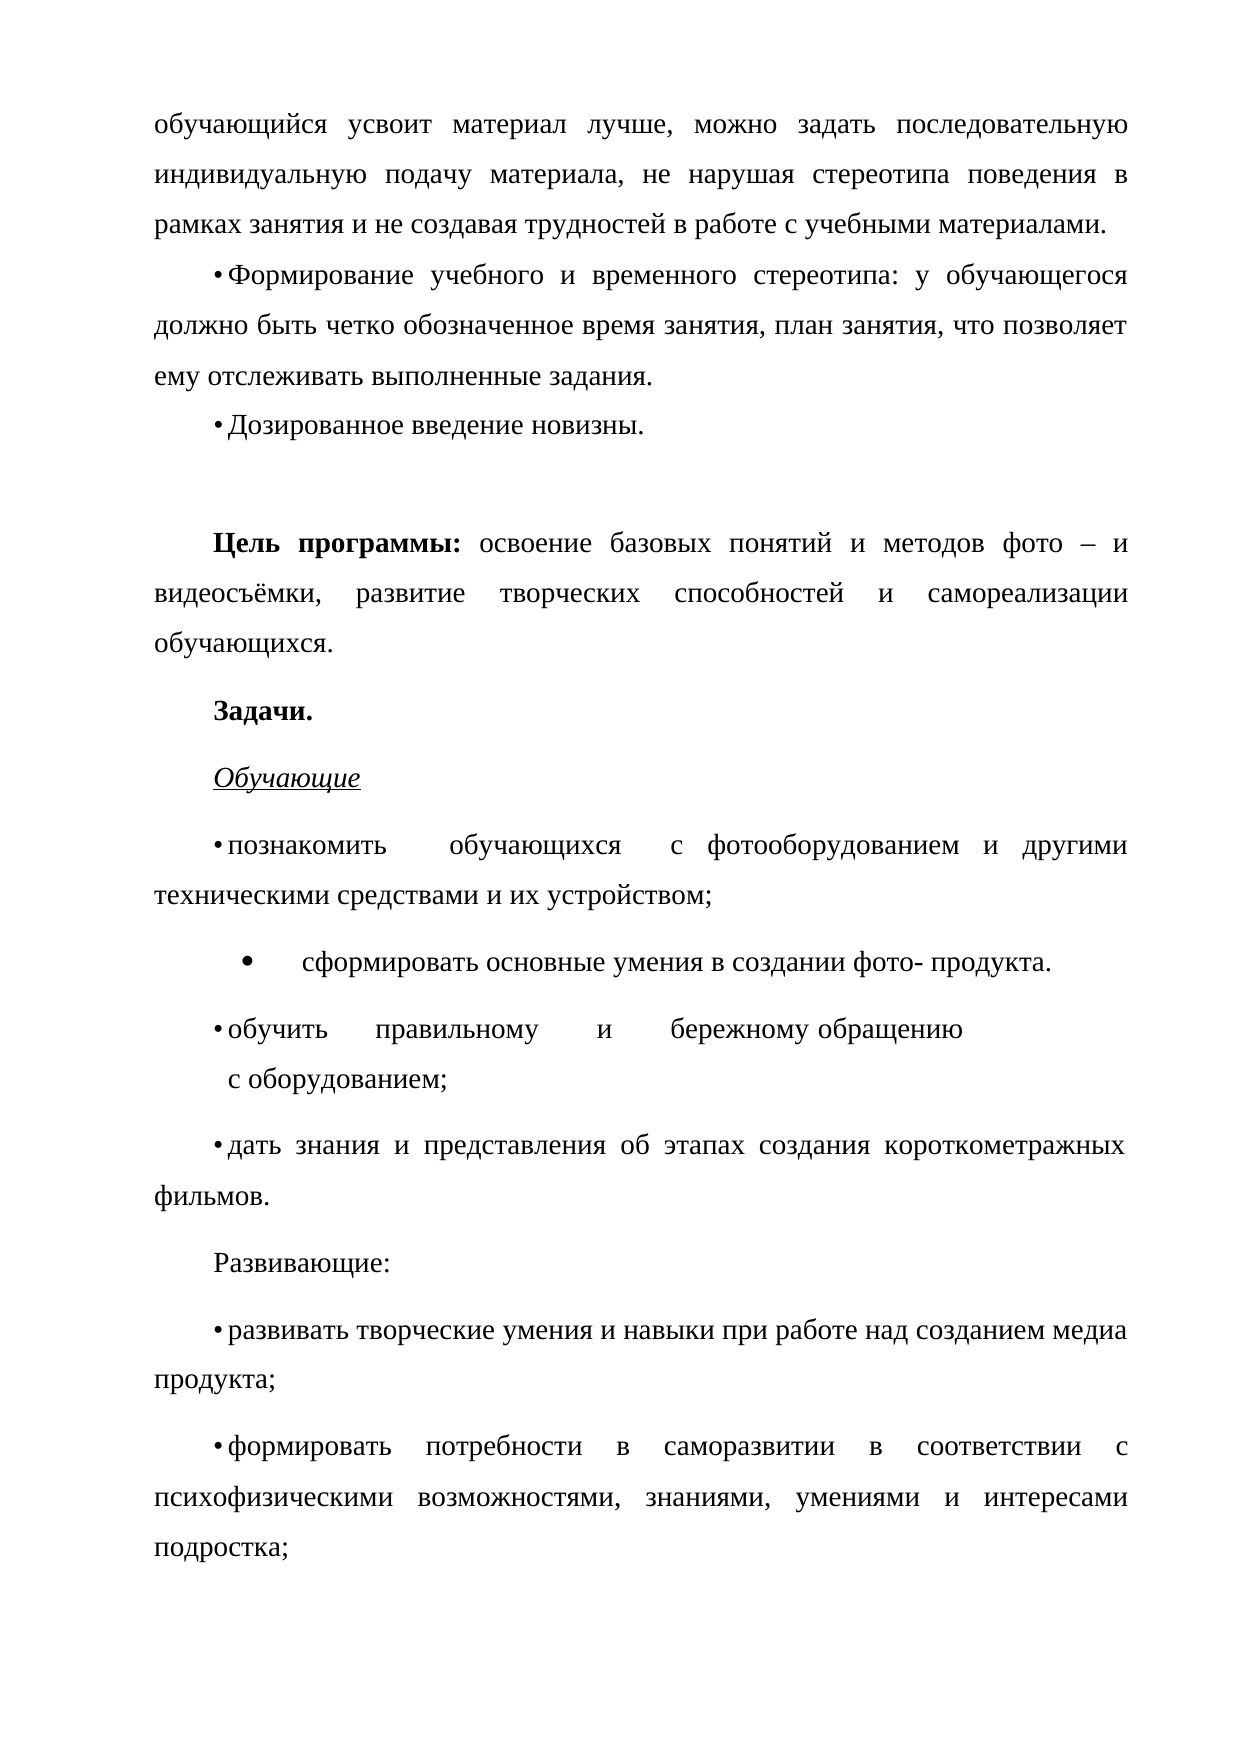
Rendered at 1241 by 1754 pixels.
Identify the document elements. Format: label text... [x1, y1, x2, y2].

list Формирование учебного и временного стереотипа: у обучающегося должно быть четко обозначенное время занятия, план занятия, что позволяет ему отслеживать выполненные задания. [154, 257, 1128, 391]
text Цель программы: освоение базовых понятий и методов фото – и видеосъёмки, развитие творческих способностей и самореализации обучающихся. [154, 525, 1128, 659]
list формировать потребности в саморазвитии в соответствии с психофизическими возможностями, знаниями, умениями и интересами подростка; [154, 1428, 1128, 1563]
list дать знания и представления об этапах создания короткометражных фильмов. [154, 1127, 1128, 1212]
subtitle Задачи. [213, 693, 1203, 727]
text обучающийся усвоит материал лучше, можно задать последовательную индивидуальную подачу материала, не нарушая стереотипа поведения в рамках занятия и не создавая трудностей в работе с учебными материалами. [154, 106, 1128, 240]
list сформировать основные умения в создании фото- продукта. [242, 944, 1203, 978]
text Развивающие: [213, 1245, 1203, 1278]
list познакомить обучающихся с фотооборудованием и другими техническими средствами и их устройством; [154, 827, 1128, 911]
list обучить правильному и бережному обращению с оборудованием; [154, 1011, 1128, 1094]
text Обучающие [213, 760, 1203, 793]
list развивать творческие умения и навыки при работе над созданием медиа продукта; [154, 1312, 1127, 1395]
list Дозированное введение новизны. [213, 408, 1203, 441]
